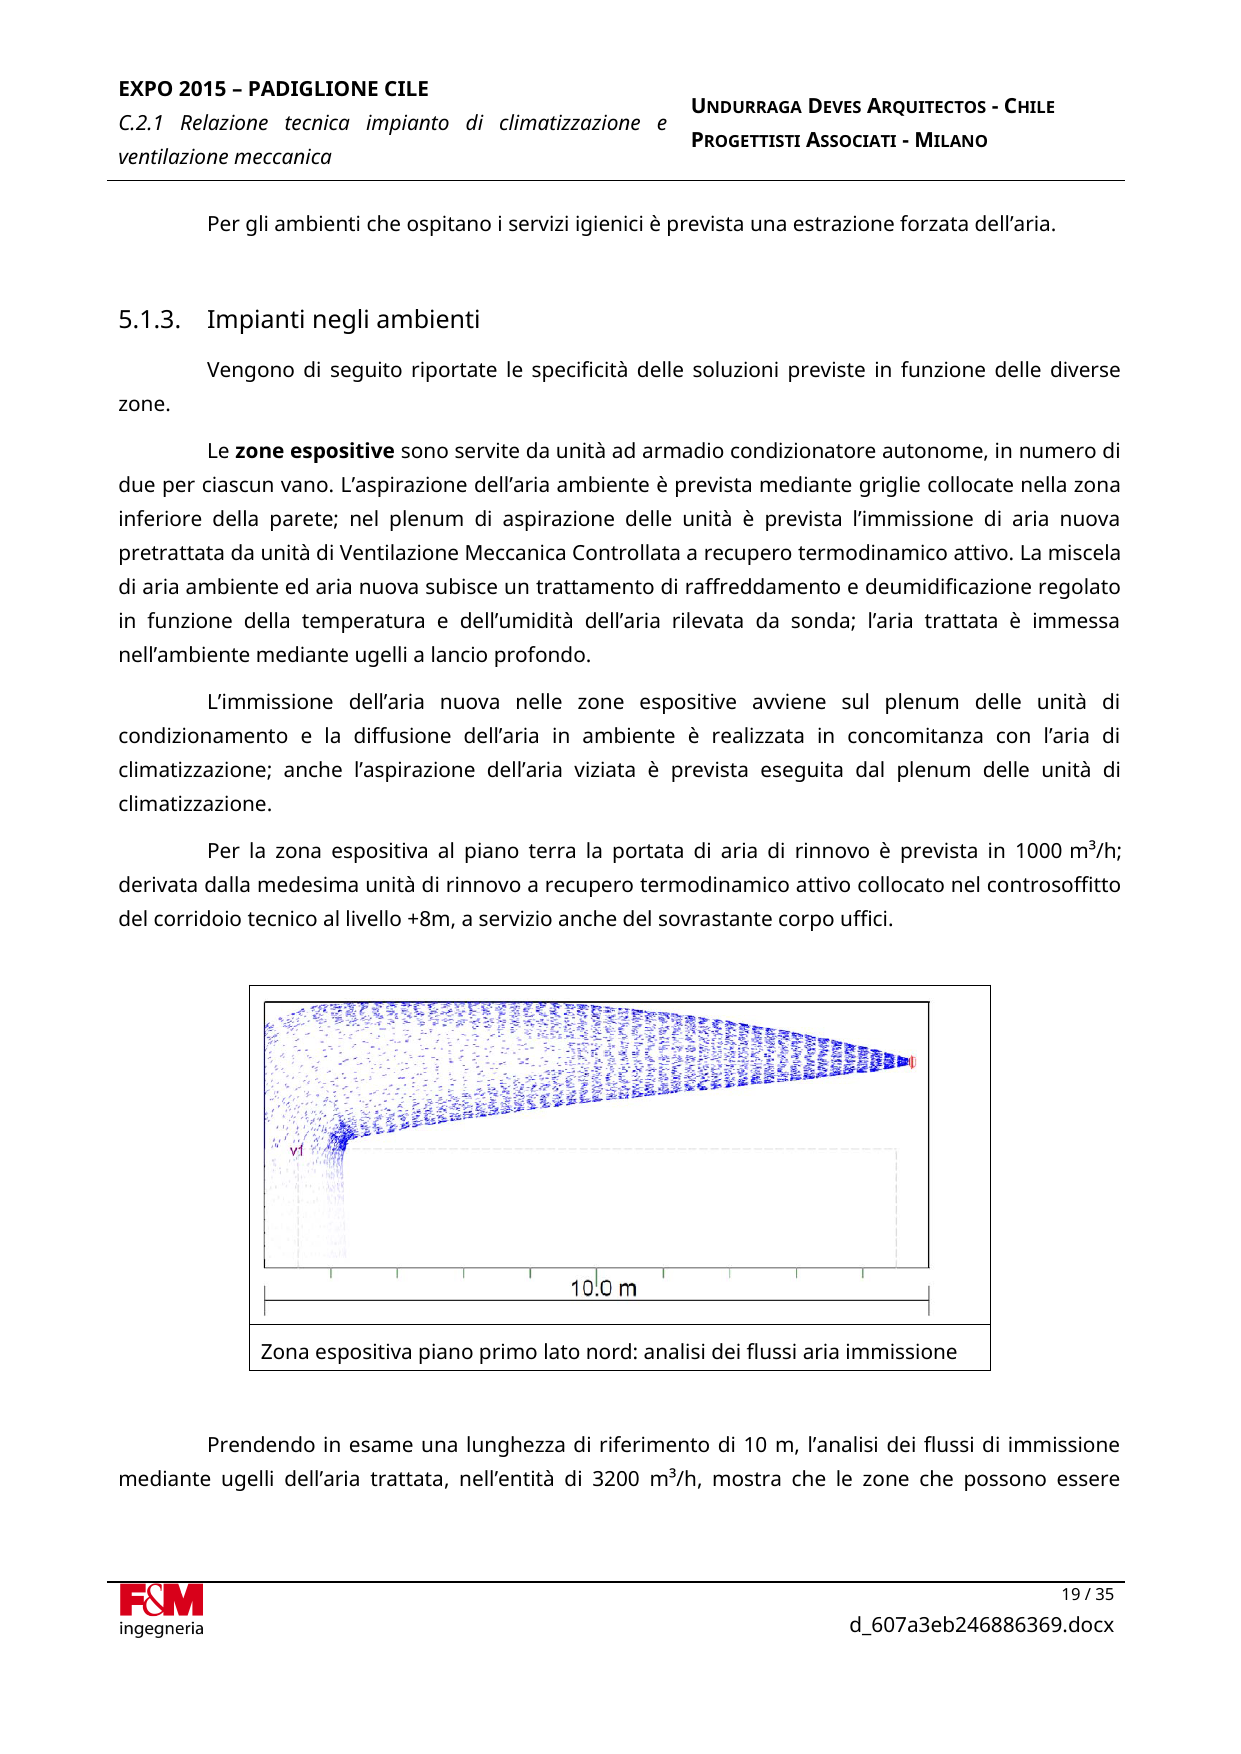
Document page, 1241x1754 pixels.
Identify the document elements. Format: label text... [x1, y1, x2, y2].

text Per gli ambienti che ospitano i servizi igienici è prevista una estrazione forzata dell’aria. [118, 209, 1122, 237]
text Impianti negli ambienti [118, 302, 1122, 336]
table_cell Zona espositiva piano primo lato nord: analisi dei flussi aria immissione [250, 1325, 990, 1370]
picture [118, 1582, 209, 1643]
text Per la zona espositiva al piano terra la portata di aria di rinnovo è prevista in 1000 m³/h; derivata dalla medesima unità di rinnovo a recupero termodinamico attivo collocato nel controsoffitto del corridoio tecnico al livello +8m, a servizio anche del sovrastante corpo uffici. [118, 836, 1122, 932]
text Vengono di seguito riportate le specificità delle soluzioni previste in funzione delle diverse zone. [118, 355, 1122, 418]
text Le zone espositive sono servite da unità ad armadio condizionatore autonome, in numero di due per ciascun vano. L’aspirazione dell’aria ambiente è prevista mediante griglie collocate nella zona inferiore della parete; nel plenum di aspirazione delle unità è prevista l’immissione di aria nuova pretrattata da unità di Ventilazione Meccanica Controllata a recupero termodinamico attivo. La miscela di aria ambiente ed aria nuova subisce un trattamento di raffreddamento e deumidificazione regolato in funzione della temperatura e dell’umidità dell’aria rilevata da sonda; l’aria trattata è immessa nell’ambiente mediante ugelli a lancio profondo. [118, 436, 1122, 669]
table_header [250, 986, 990, 1324]
text L’immissione dell’aria nuova nelle zone espositive avviene sul plenum delle unità di condizionamento e la diffusione dell’aria in ambiente è realizzata in concomitanza con l’aria di climatizzazione; anche l’aspirazione dell’aria viziata è prevista eseguita dal plenum delle unità di climatizzazione. [118, 687, 1122, 818]
